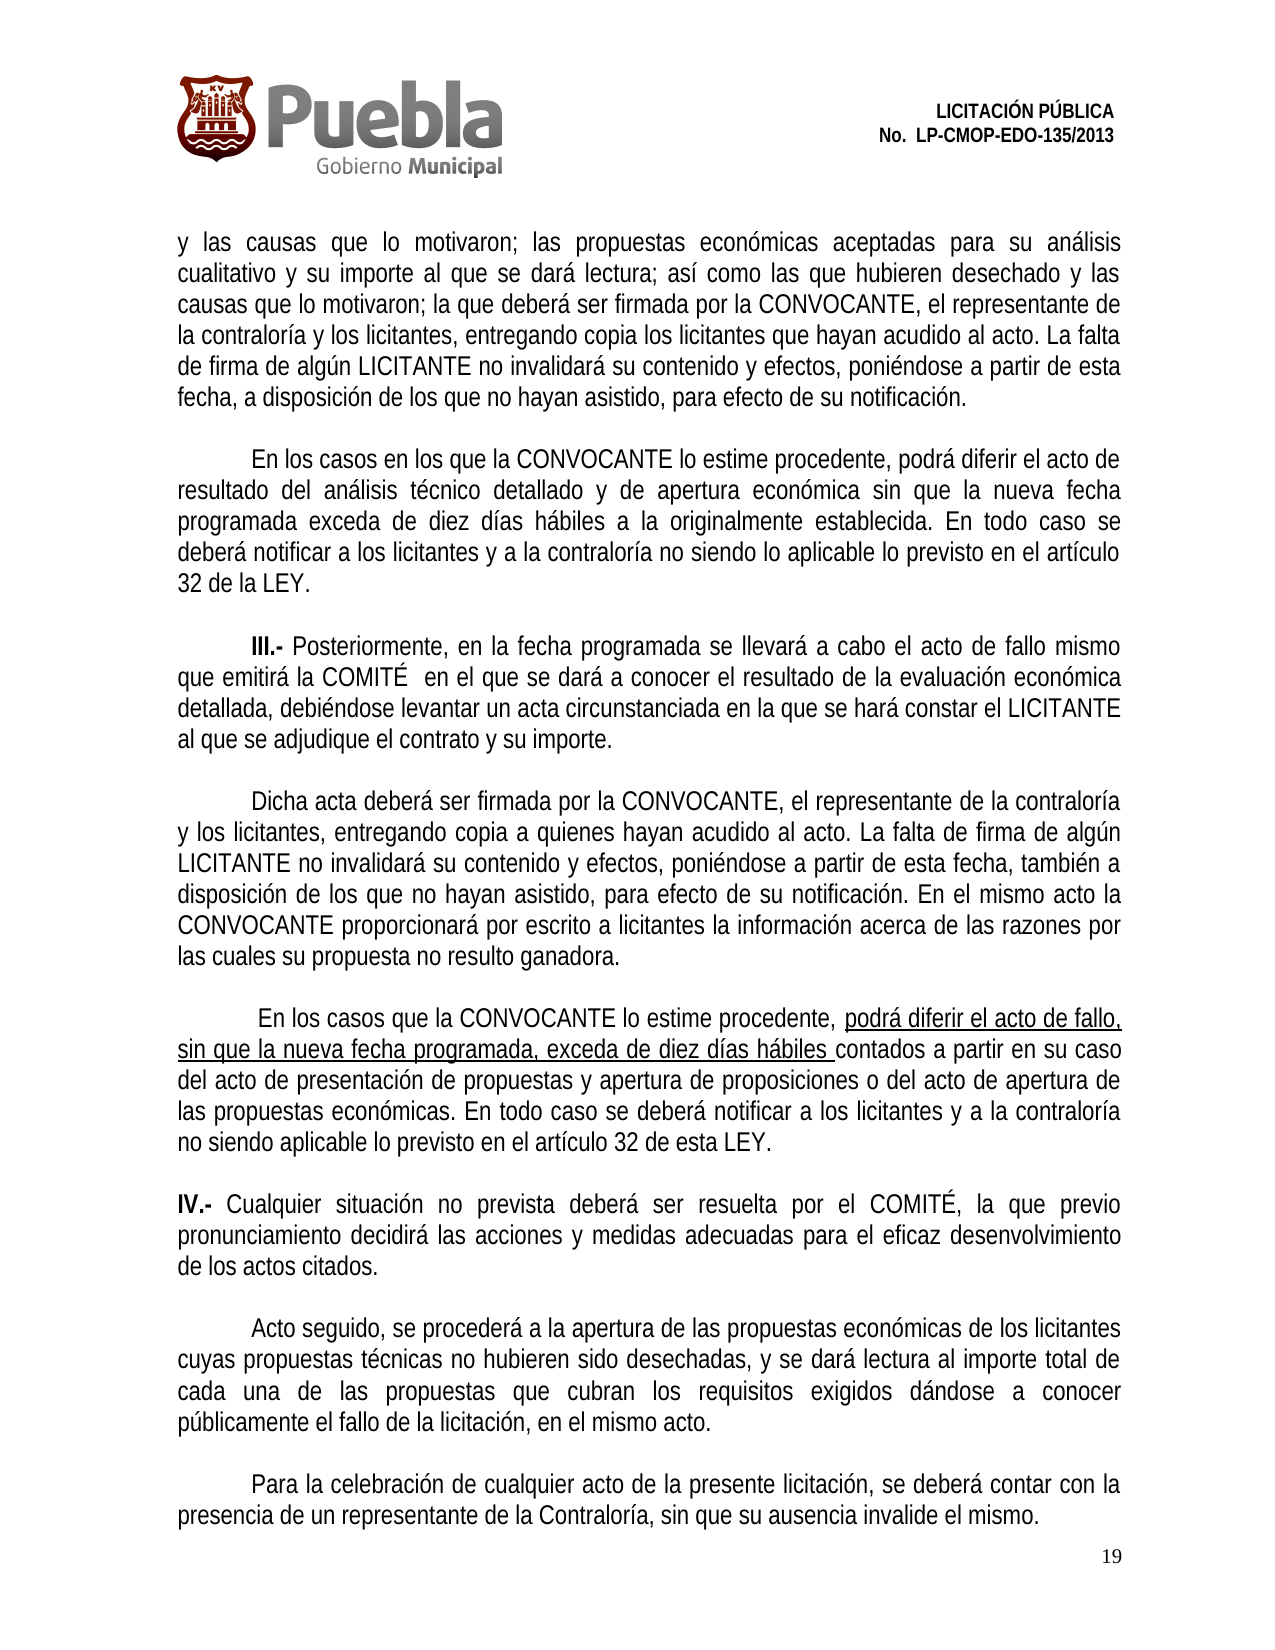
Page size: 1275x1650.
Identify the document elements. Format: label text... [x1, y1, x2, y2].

text Acto seguido, se procederá a la apertura de las propuestas económicas de los licitantes cuyas propuestas técnicas no hubieren sido desechadas, y se dará lectura al importe total de cada una de las propuestas que cubran los requisitos exigidos dándose a conocer públicamente el fallo de la licitación, en el mismo acto. [177, 1313, 1122, 1437]
picture [177, 75, 502, 178]
text IV.- Cualquier situación no prevista deberá ser resuelta por el COMITÉ, la que previo pronunciamiento decidirá las acciones y medidas adecuadas para el eficaz desenvolvimiento de los actos citados. [177, 1188, 1122, 1282]
text Dicha acta deberá ser firmada por la CONVOCANTE, el representante de la contraloría y los licitantes, entregando copia a quienes hayan acudido al acto. La falta de firma de algún LICITANTE no invalidará su contenido y efectos, poniéndose a partir de esta fecha, también a disposición de los que no hayan asistido, para efecto de su notificación. En el mismo acto la CONVOCANTE proporcionará por escrito a licitantes la información acerca de las razones por las cuales su propuesta no resulto ganadora. [177, 785, 1122, 971]
text En los casos en los que la CONVOCANTE lo estime procedente, podrá diferir el acto de resultado del análisis técnico detallado y de apertura económica sin que la nueva fecha programada exceda de diez días hábiles a la originalmente establecida. En todo caso se deberá notificar a los licitantes y a la contraloría no siendo lo aplicable lo previsto en el artículo 32 de la LEY. [177, 443, 1122, 599]
text III.- Posteriormente, en la fecha programada se llevará a cabo el acto de fallo mismo que emitirá la COMITÉ en el que se dará a conocer el resultado de la evaluación económica detallada, debiéndose levantar un acta circunstanciada en la que se hará constar el LICITANTE al que se adjudique el contrato y su importe. [177, 630, 1122, 754]
text En los casos que la CONVOCANTE lo estime procedente, podrá diferir el acto de fallo, sin que la nueva fecha programada, exceda de diez días hábiles contados a partir en su caso del acto de presentación de propuestas y apertura de proposiciones o del acto de apertura de las propuestas económicas. En todo caso se deberá notificar a los licitantes y a la contraloría no siendo aplicable lo previsto en el artículo 32 de esta LEY. [177, 1002, 1122, 1157]
text Para la celebración de cualquier acto de la presente licitación, se deberá contar con la presencia de un representante de la Contraloría, sin que su ausencia invalide el mismo. [177, 1468, 1122, 1530]
